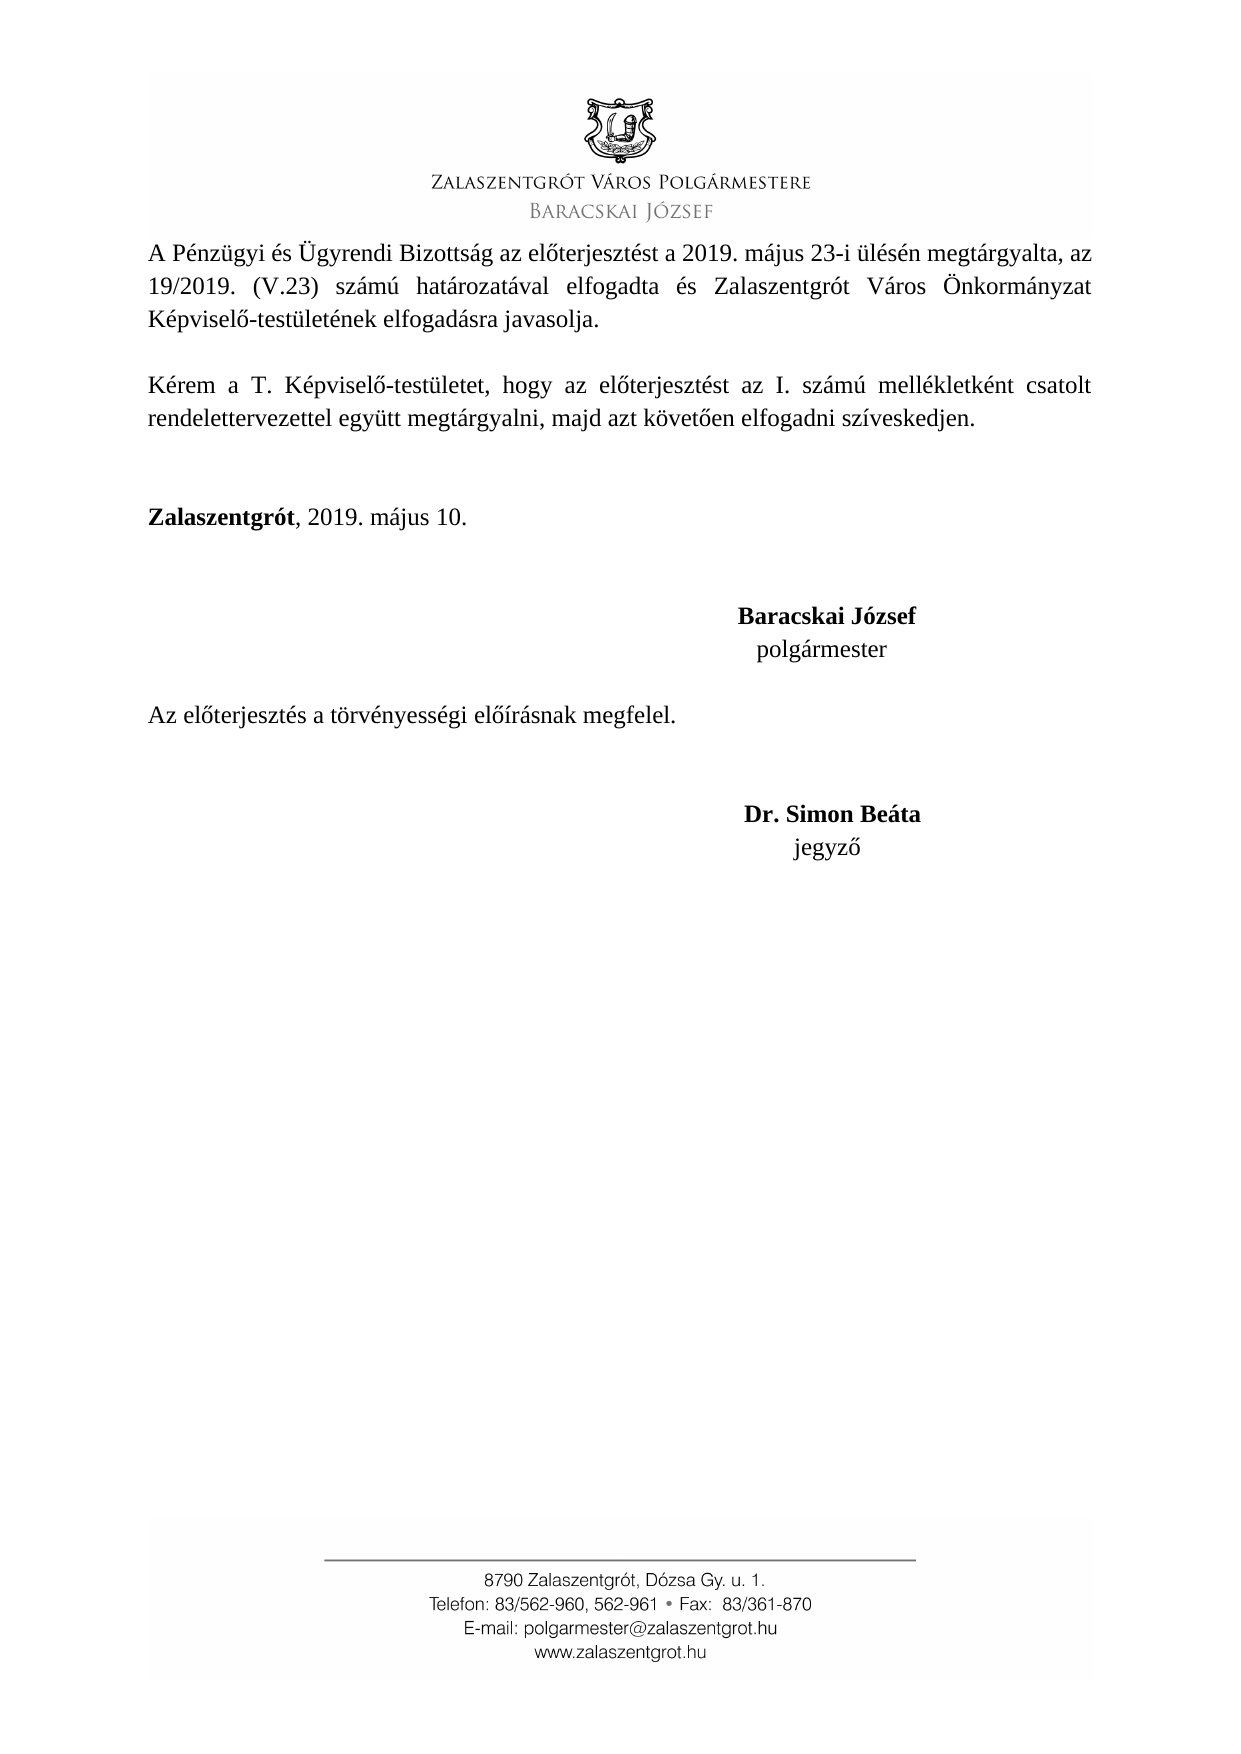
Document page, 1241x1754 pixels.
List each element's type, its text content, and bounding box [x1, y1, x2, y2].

picture [147, 73, 1093, 238]
list A Pénzügyi és Ügyrendi Bizottság az előterjesztést a 2019. május 23-i ülésén megtárgyalta, az 19/2019. (V.23) számú határozatával elfogadta és Zalaszentgrót Város Önkormányzat Képviselő-testületének elfogadásra javasolja. [148, 238, 1093, 332]
text jegyző [148, 832, 1093, 861]
text Zalaszentgrót, 2019. május 10. [148, 502, 1093, 531]
picture [147, 1516, 1093, 1681]
text polgármester [148, 634, 1093, 663]
text Dr. Simon Beáta [148, 799, 1093, 828]
text Baracskai József [148, 601, 1093, 630]
text Az előterjesztés a törvényességi előírásnak megfelel. [148, 700, 1093, 729]
text Kérem a T. Képviselő-testületet, hogy az előterjesztést az I. számú mellékletként csatolt rendelettervezettel együtt megtárgyalni, majd azt követően elfogadni szíveskedjen. [148, 370, 1093, 432]
